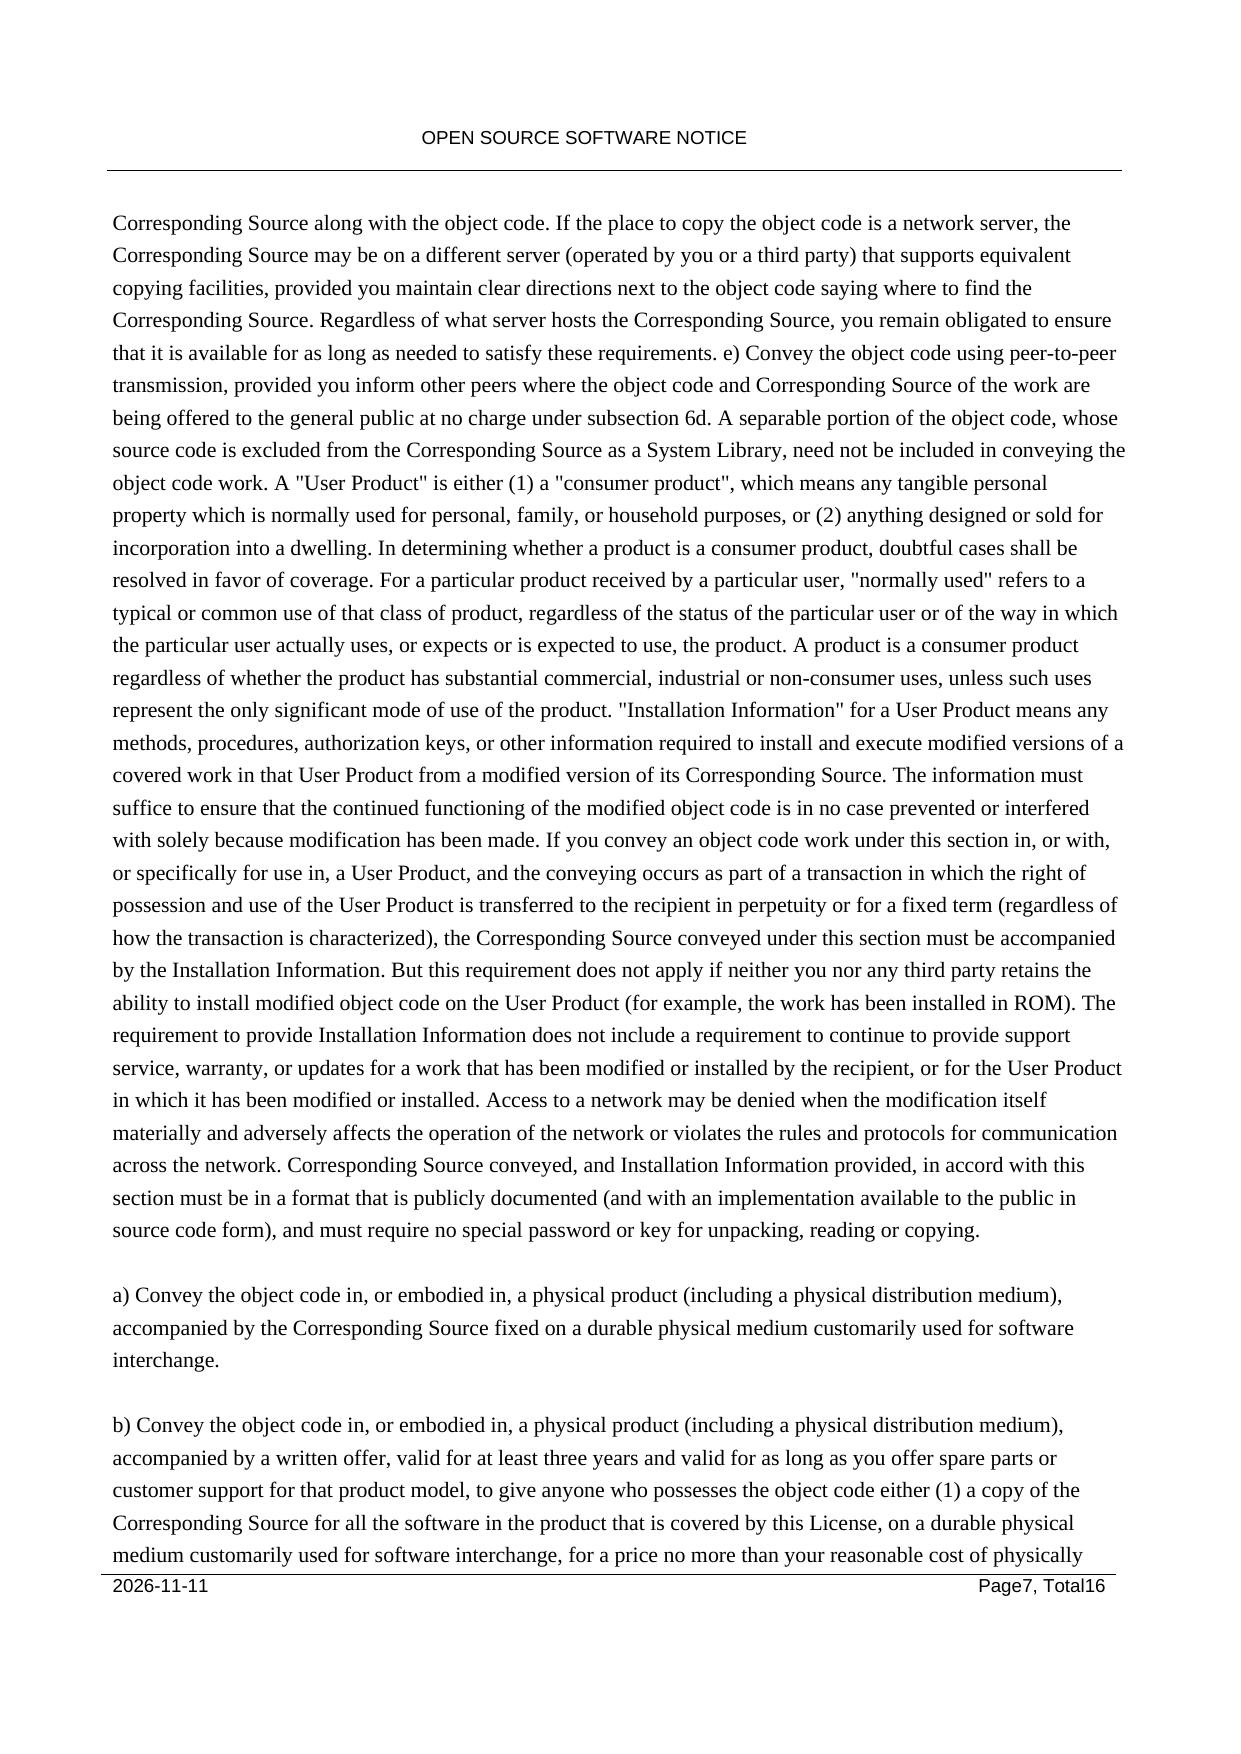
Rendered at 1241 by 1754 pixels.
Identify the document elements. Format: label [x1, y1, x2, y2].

text [112, 206, 1128, 1571]
